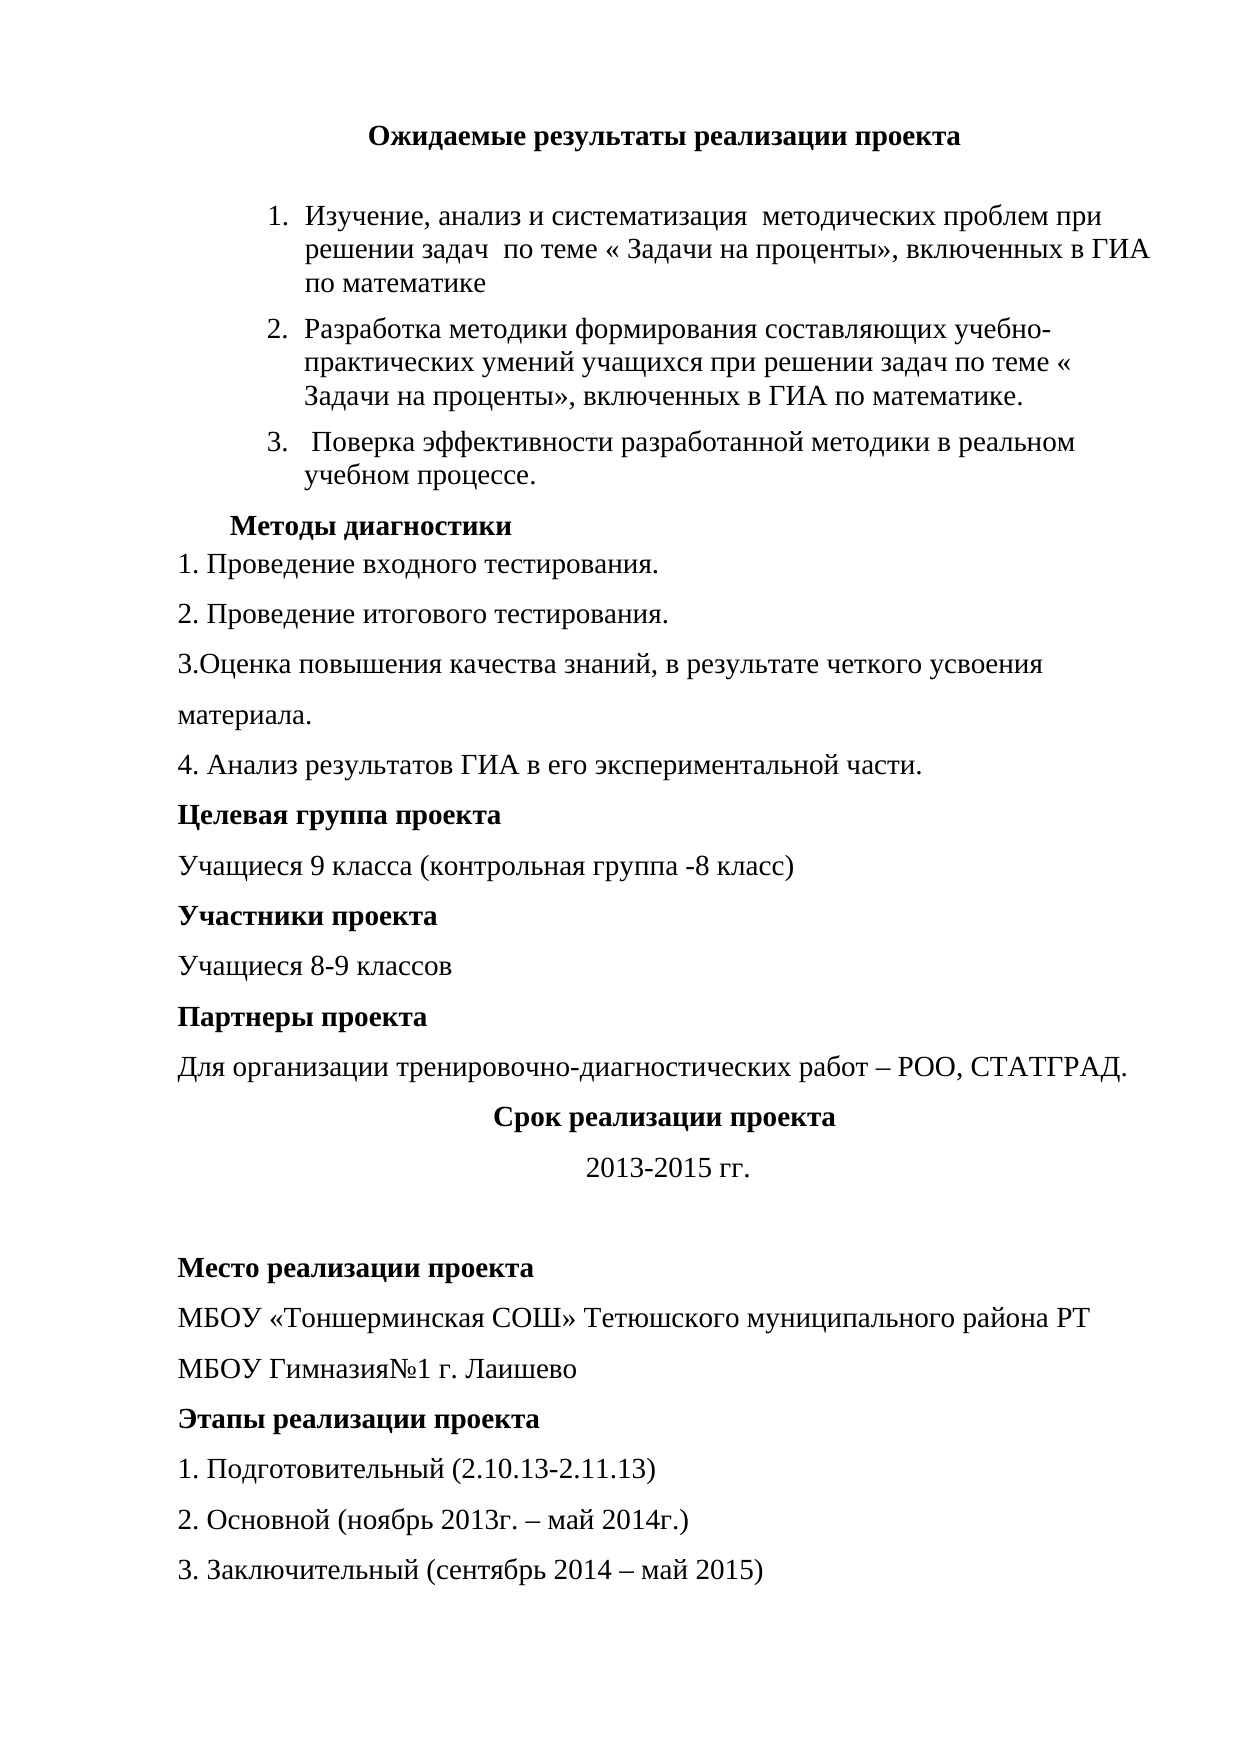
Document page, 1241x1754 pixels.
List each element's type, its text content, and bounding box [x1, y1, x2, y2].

text 2. Основной (ноябрь 2013г. – май 2014г.) [177, 1502, 1152, 1535]
text 3. Заключительный (сентябрь 2014 – май 2015) [177, 1552, 1152, 1586]
text 3.Оценка повышения качества знаний, в результате четкого усвоения материала. [177, 647, 1152, 730]
text Учащиеся 9 класса (контрольная группа -8 класс) [177, 848, 1152, 881]
text Срок реализации проекта [177, 1099, 1152, 1133]
text МБОУ «Тоншерминская СОШ» Тетюшского муниципального района РТ [177, 1301, 1152, 1334]
text Целевая группа проекта [177, 797, 1152, 831]
text Партнеры проекта [177, 999, 1152, 1032]
text Учащиеся 8-9 классов [177, 948, 1152, 982]
text 2. Проведение итогового тестирования. [177, 596, 1152, 630]
text Для организации тренировочно-диагностических работ – РОО, СТАТГРАД. [177, 1049, 1152, 1083]
text Участники проекта [177, 898, 1152, 932]
list Поверка эффективности разработанной методики в реальном учебном процессе. [267, 424, 1152, 491]
list Разработка методики формирования составляющих учебно-практических умений учащихся при решении задач по теме « Задачи на проценты», включенных в ГИА по математике. [267, 311, 1152, 411]
text 1. Подготовительный (2.10.13-2.11.13) [177, 1452, 1152, 1485]
text 2013-2015 гг. [177, 1150, 1152, 1183]
text Место реализации проекта [177, 1250, 1152, 1284]
text Ожидаемые результаты реализации проекта [177, 118, 1152, 152]
text 4. Анализ результатов ГИА в его экспериментальной части. [177, 747, 1152, 781]
text Этапы реализации проекта [177, 1401, 1152, 1435]
list Изучение, анализ и систематизация методических проблем при решении задач по теме « Задачи на проценты», включенных в ГИА по математике [267, 198, 1152, 298]
text МБОУ Гимназия№1 г. Лаишево [177, 1351, 1152, 1384]
text 1. Проведение входного тестирования. [177, 546, 1152, 579]
text Методы диагностики [229, 168, 1152, 541]
